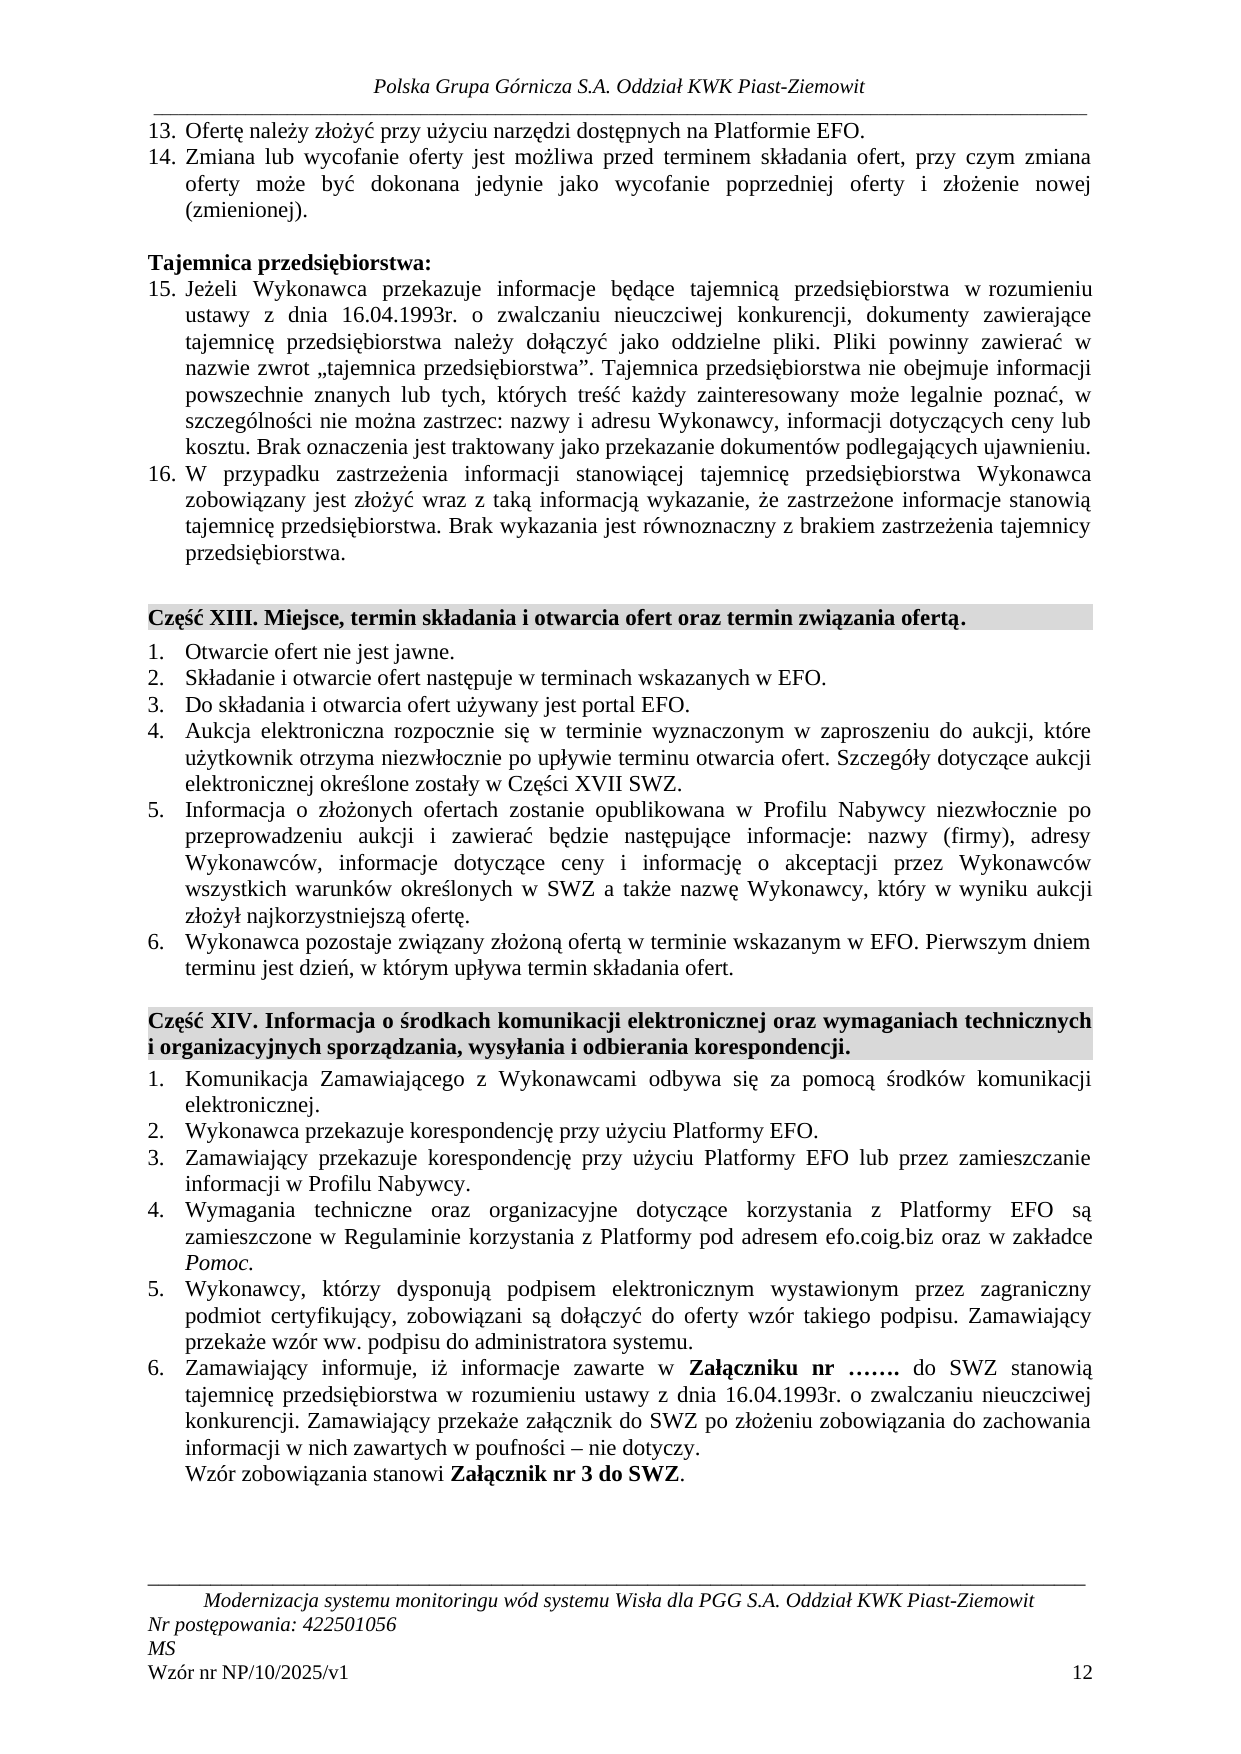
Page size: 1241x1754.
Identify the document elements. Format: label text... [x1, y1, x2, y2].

list Składanie i otwarcie ofert następuje w terminach wskazanych w EFO. [147, 664, 1093, 691]
list Wymagania techniczne oraz organizacyjne dotyczące korzystania z Platformy EFO są zamieszczone w Regulaminie korzystania z Platformy pod adresem efo.coig.biz oraz w zakładce Pomoc. [147, 1196, 1093, 1275]
list W przypadku zastrzeżenia informacji stanowiącej tajemnicę przedsiębiorstwa Wykonawca zobowiązany jest złożyć wraz z taką informacją wykazanie, że zastrzeżone informacje stanowią tajemnicę przedsiębiorstwa. Brak wykazania jest równoznaczny z brakiem zastrzeżenia tajemnicy przedsiębiorstwa. [148, 460, 1093, 565]
list Zamawiający przekazuje korespondencję przy użyciu Platformy EFO lub przez zamieszczanie informacji w Profilu Nabywcy. [147, 1144, 1093, 1196]
list Informacja o złożonych ofertach zostanie opublikowana w Profilu Nabywcy niezwłocznie po przeprowadzeniu aukcji i zawierać będzie następujące informacje: nazwy (firmy), adresy Wykonawców, informacje dotyczące ceny i informację o akceptacji przez Wykonawców wszystkich warunków określonych w SWZ a także nazwę Wykonawcy, który w wyniku aukcji złożył najkorzystniejszą ofertę. [147, 796, 1093, 928]
list Ofertę należy złożyć przy użyciu narzędzi dostępnych na Platformie EFO. [148, 117, 1093, 143]
list Komunikacja Zamawiającego z Wykonawcami odbywa się za pomocą środków komunikacji elektronicznej. [147, 1064, 1093, 1117]
list Aukcja elektroniczna rozpocznie się w terminie wyznaczonym w zaproszeniu do aukcji, które użytkownik otrzyma niezwłocznie po upływie terminu otwarcia ofert. Szczegóły dotyczące aukcji elektronicznej określone zostały w Części XVII SWZ. [147, 717, 1093, 796]
list Zamawiający informuje, iż informacje zawarte w Załączniku nr ……. do SWZ stanowią tajemnicę przedsiębiorstwa w rozumieniu ustawy z dnia 16.04.1993r. o zwalczaniu nieuczciwej konkurencji. Zamawiający przekaże załącznik do SWZ po złożeniu zobowiązania do zachowania informacji w nich zawartych w poufności – nie dotyczy. [147, 1354, 1093, 1460]
list Wykonawcy, którzy dysponują podpisem elektronicznym wystawionym przez zagraniczny podmiot certyfikujący, zobowiązani są dołączyć do oferty wzór takiego podpisu. Zamawiający przekaże wzór ww. podpisu do administratora systemu. [147, 1275, 1093, 1354]
list Wykonawca przekazuje korespondencję przy użyciu Platformy EFO. [147, 1117, 1093, 1144]
list Wzór zobowiązania stanowi Załącznik nr 3 do SWZ. [185, 1460, 1093, 1486]
list Do składania i otwarcia ofert używany jest portal EFO. [147, 691, 1093, 717]
list Zmiana lub wycofanie oferty jest możliwa przed terminem składania ofert, przy czym zmiana oferty może być dokonana jedynie jako wycofanie poprzedniej oferty i złożenie nowej (zmienionej). [148, 143, 1093, 222]
text Tajemnica przedsiębiorstwa: [148, 249, 1093, 275]
list Jeżeli Wykonawca przekazuje informacje będące tajemnicą przedsiębiorstwa w rozumieniu ustawy z dnia 16.04.1993r. o zwalczaniu nieuczciwej konkurencji, dokumenty zawierające tajemnicę przedsiębiorstwa należy dołączyć jako oddzielne pliki. Pliki powinny zawierać w nazwie zwrot „tajemnica przedsiębiorstwa”. Tajemnica przedsiębiorstwa nie obejmuje informacji powszechnie znanych lub tych, których treść każdy zainteresowany może legalnie poznać, w szczególności nie można zastrzec: nazwy i adresu Wykonawcy, informacji dotyczących ceny lub kosztu. Brak oznaczenia jest traktowany jako przekazanie dokumentów podlegających ujawnieniu. [148, 275, 1093, 460]
subtitle Część XIV. Informacja o środkach komunikacji elektronicznej oraz wymaganiach technicznych i organizacyjnych sporządzania, wysyłania i odbierania korespondencji. [148, 1007, 1093, 1060]
subtitle Część XIII. Miejsce, termin składania i otwarcia ofert oraz termin związania ofertą. [148, 604, 1093, 630]
list Otwarcie ofert nie jest jawne. [147, 638, 1093, 664]
list Wykonawca pozostaje związany złożoną ofertą w terminie wskazanym w EFO. Pierwszym dniem terminu jest dzień, w którym upływa termin składania ofert. [147, 928, 1093, 981]
